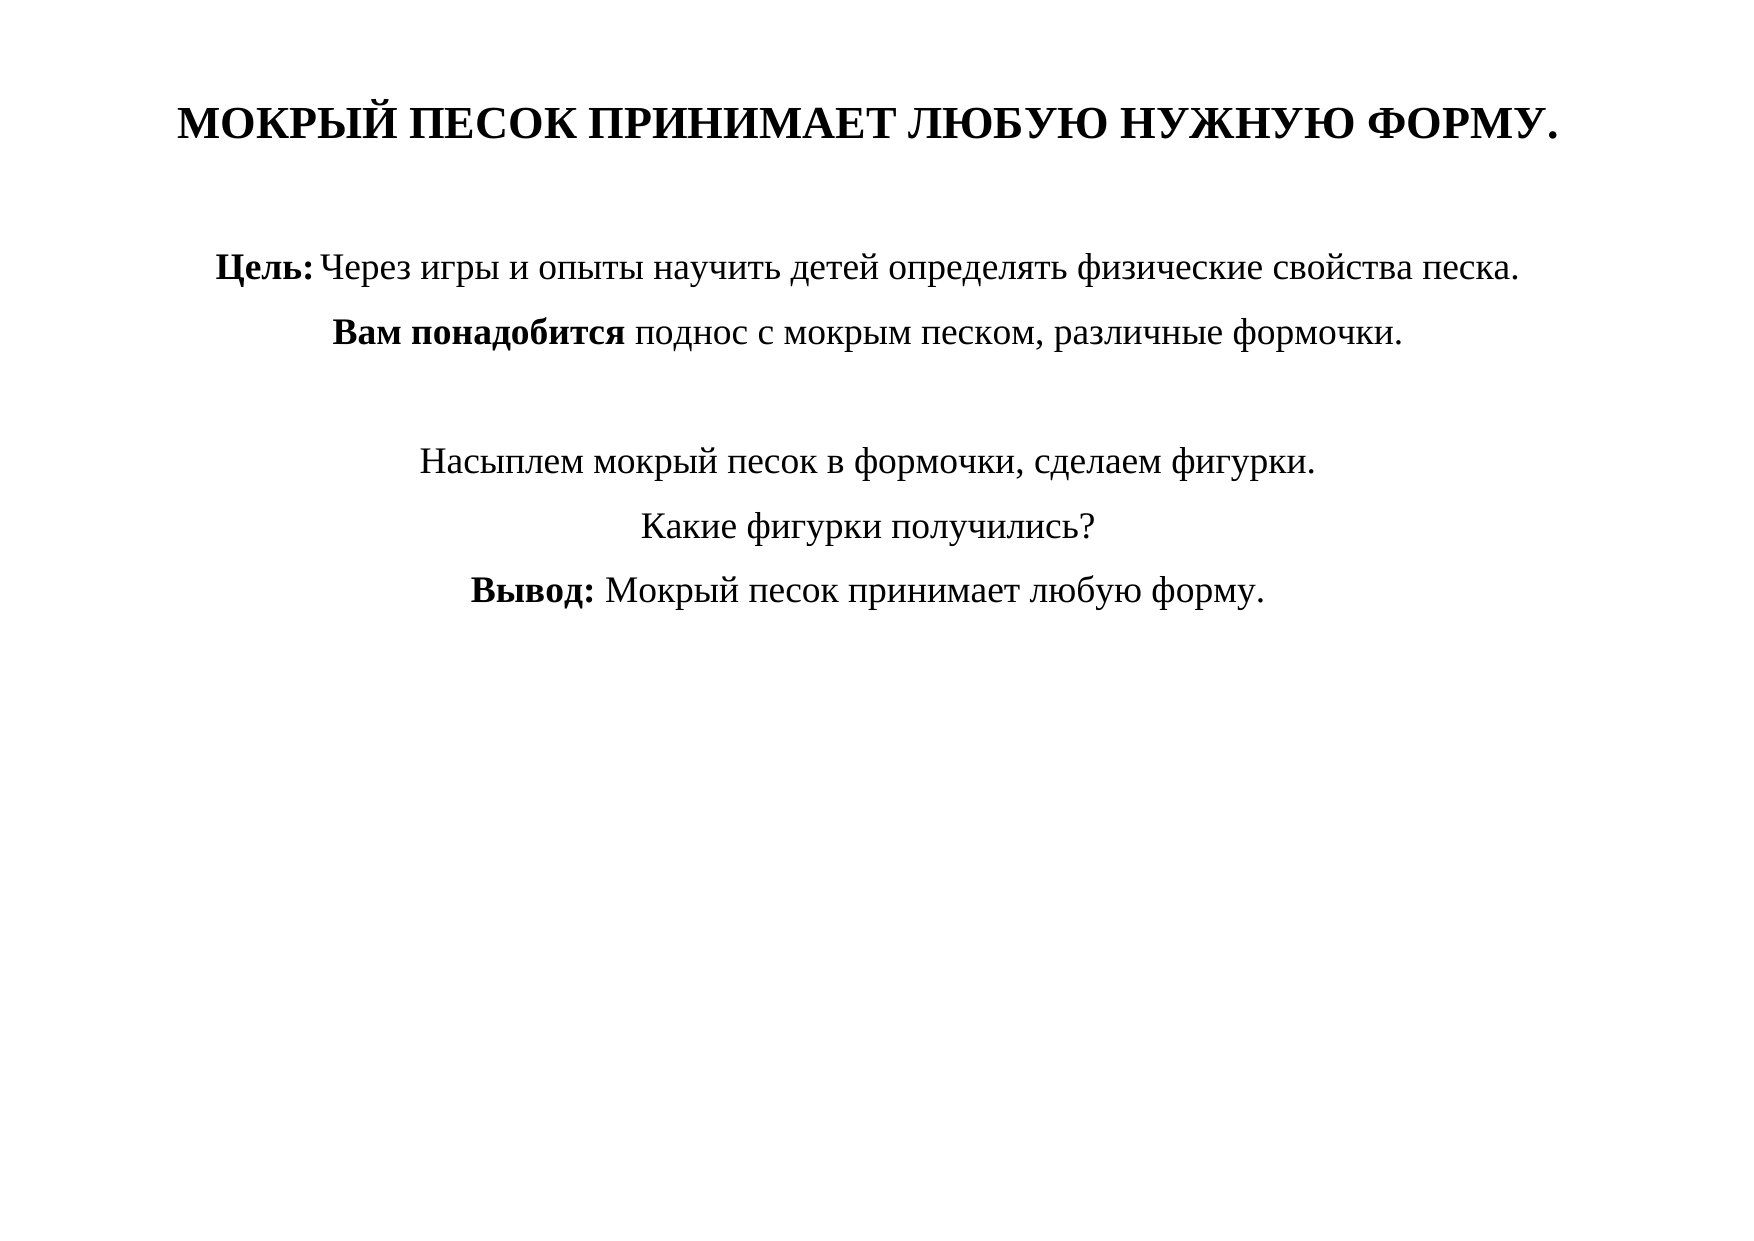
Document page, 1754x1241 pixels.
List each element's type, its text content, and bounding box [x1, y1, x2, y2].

text МОКРЫЙ ПЕСОК ПРИНИМАЕТ ЛЮБУЮ НУЖНУЮ ФОРМУ. [24, 96, 1713, 148]
text Какие фигурки получились? [24, 503, 1713, 546]
text Вам понадобится поднос с мокрым песком, различные формочки. [24, 309, 1713, 352]
text Насыплем мокрый песок в формочки, сделаем фигурки. [24, 438, 1713, 482]
text Цель: Через игры и опыты научить детей определять физические свойства песка. [24, 244, 1713, 287]
text Вывод: Мокрый песок принимает любую форму. [24, 568, 1713, 611]
